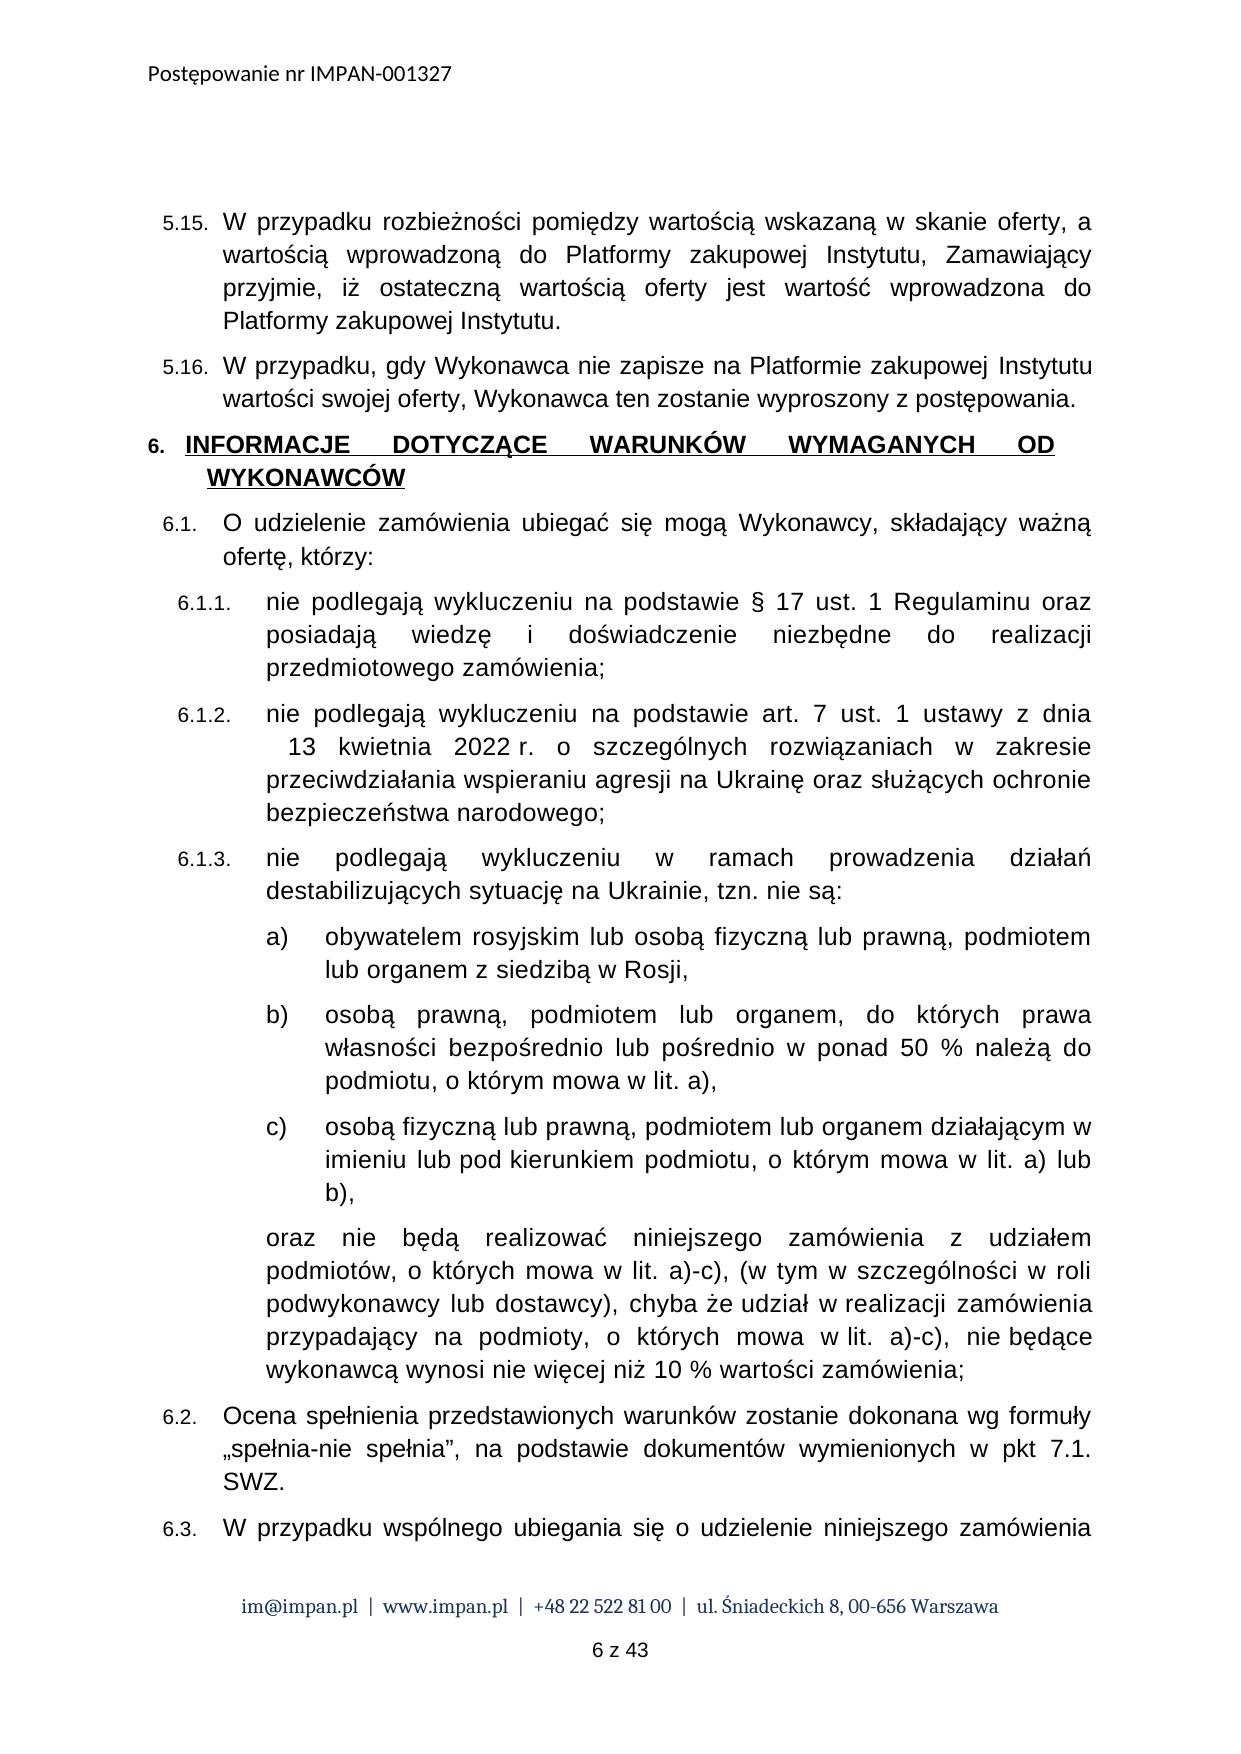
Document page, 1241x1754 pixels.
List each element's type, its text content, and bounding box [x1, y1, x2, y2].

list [162, 1512, 1093, 1541]
list osobą fizyczną lub prawną, podmiotem lub organem działającym w imieniu lub pod kierunkiem podmiotu, o którym mowa w lit. a) lub b), [266, 1112, 1093, 1207]
list W przypadku, gdy Wykonawca nie zapisze na Platformie zakupowej Instytutu wartości swojej oferty, Wykonawca ten zostanie wyproszony z postępowania. [162, 351, 1093, 413]
list obywatelem rosyjskim lub osobą fizyczną lub prawną, podmiotem lub organem z siedzibą w Rosji, [266, 922, 1093, 983]
list O udzielenie zamówienia ubiegać się mogą Wykonawcy, składający ważną ofertę, którzy: [162, 508, 1093, 570]
list Ocena spełnienia przedstawionych warunków zostanie dokonana wg formuły „spełnia-nie spełnia”, na podstawie dokumentów wymienionych w pkt 7.1. SWZ. [162, 1401, 1093, 1496]
list nie podlegają wykluczeniu na podstawie art. 7 ust. 1 ustawy z dnia 13 kwietnia 2022 r. o szczególnych rozwiązaniach w zakresie przeciwdziałania wspieraniu agresji na Ukrainę oraz służących ochronie bezpieczeństwa narodowego; [177, 698, 1093, 826]
list nie podlegają wykluczeniu w ramach prowadzenia działań destabilizujących sytuację na Ukrainie, tzn. nie są: [177, 843, 1093, 905]
list nie podlegają wykluczeniu na podstawie § 17 ust. 1 Regulaminu oraz posiadają wiedzę i doświadczenie niezbędne do realizacji przedmiotowego zamówienia; [177, 587, 1093, 682]
text oraz nie będą realizować niniejszego zamówienia z udziałem podmiotów, o których mowa w lit. a)-c), (w tym w szczególności w roli podwykonawcy lub dostawcy), chyba że udział w realizacji zamówienia przypadający na podmioty, o których mowa w lit. a)-c), nie będące wykonawcą wynosi nie więcej niż 10 % wartości zamówienia; [266, 1223, 1093, 1384]
list osobą prawną, podmiotem lub organem, do których prawa własności bezpośrednio lub pośrednio w ponad 50 % należą do podmiotu, o którym mowa w lit. a), [266, 1000, 1093, 1095]
list W przypadku rozbieżności pomiędzy wartością wskazaną w skanie oferty, a wartością wprowadzoną do Platformy zakupowej Instytutu, Zamawiający przyjmie, iż ostateczną wartością oferty jest wartość wprowadzona do Platformy zakupowej Instytutu. [162, 207, 1093, 334]
list INFORMACJE DOTYCZĄCE WARUNKÓW WYMAGANYCH OD WYKONAWCÓW [148, 430, 1055, 492]
